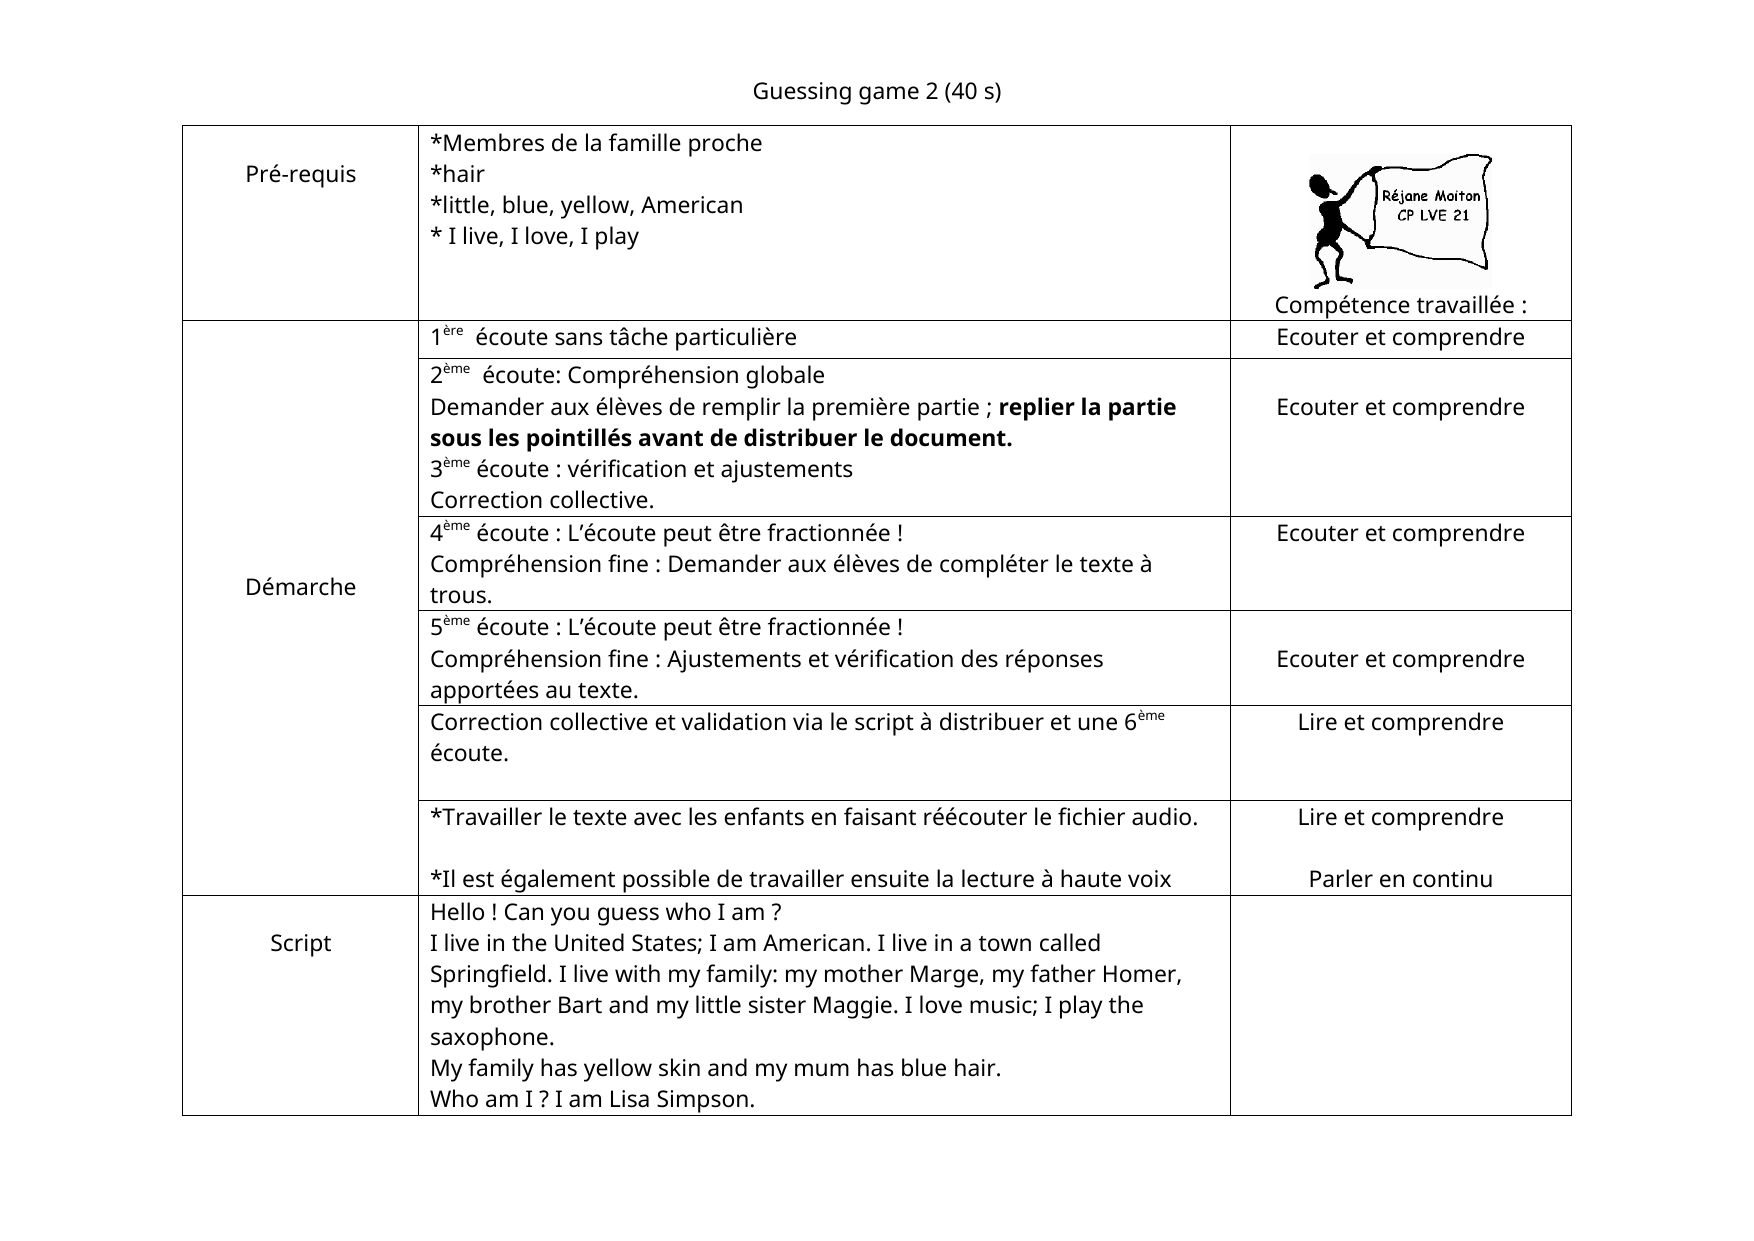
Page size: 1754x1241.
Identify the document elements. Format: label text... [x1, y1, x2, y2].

picture [1309, 154, 1493, 289]
text Guessing game 2 (40 s) [75, 75, 1679, 106]
table_cell Lire et comprendre Parler en continu [1231, 801, 1571, 895]
table_cell Ecouter et comprendre [1231, 517, 1571, 610]
table_cell [1231, 896, 1571, 1114]
table_cell Ecouter et comprendre [1231, 359, 1571, 516]
table_header Compétence travaillée : [1231, 126, 1571, 320]
table_cell Script [183, 896, 418, 1114]
table_header Pré-requis [183, 126, 418, 320]
table_cell Hello ! Can you guess who I am ? I live in the United States; I am American. I live in a town called Springfield. I live with my family: my mother Marge, my father Homer, my brother Bart and my little sister Maggie. I love music; I play the saxophone. My family has yellow skin and my mum has blue hair. Who am I ? I am Lisa Simpson. [419, 896, 1230, 1114]
table_cell Démarche [183, 321, 418, 895]
table_cell 2ème écoute: Compréhension globale Demander aux élèves de remplir la première partie ; replier la partie sous les pointillés avant de distribuer le document. 3ème écoute : vérification et ajustements Correction collective. [419, 359, 1230, 516]
table_cell 4ème écoute : L’écoute peut être fractionnée ! Compréhension fine : Demander aux élèves de compléter le texte à trous. [419, 517, 1230, 610]
table_cell Ecouter et comprendre [1231, 321, 1571, 358]
table_header *Membres de la famille proche *hair *little, blue, yellow, American * I live, I love, I play [419, 126, 1230, 320]
table_cell Lire et comprendre [1231, 706, 1571, 800]
table_cell 1ère écoute sans tâche particulière [419, 321, 1230, 358]
table_cell Correction collective et validation via le script à distribuer et une 6ème écoute. [419, 706, 1230, 800]
table_cell Ecouter et comprendre [1231, 611, 1571, 705]
table_cell 5ème écoute : L’écoute peut être fractionnée ! Compréhension fine : Ajustements et vérification des réponses apportées au texte. [419, 611, 1230, 705]
table_cell *Travailler le texte avec les enfants en faisant réécouter le fichier audio. *Il est également possible de travailler ensuite la lecture à haute voix [419, 801, 1230, 895]
